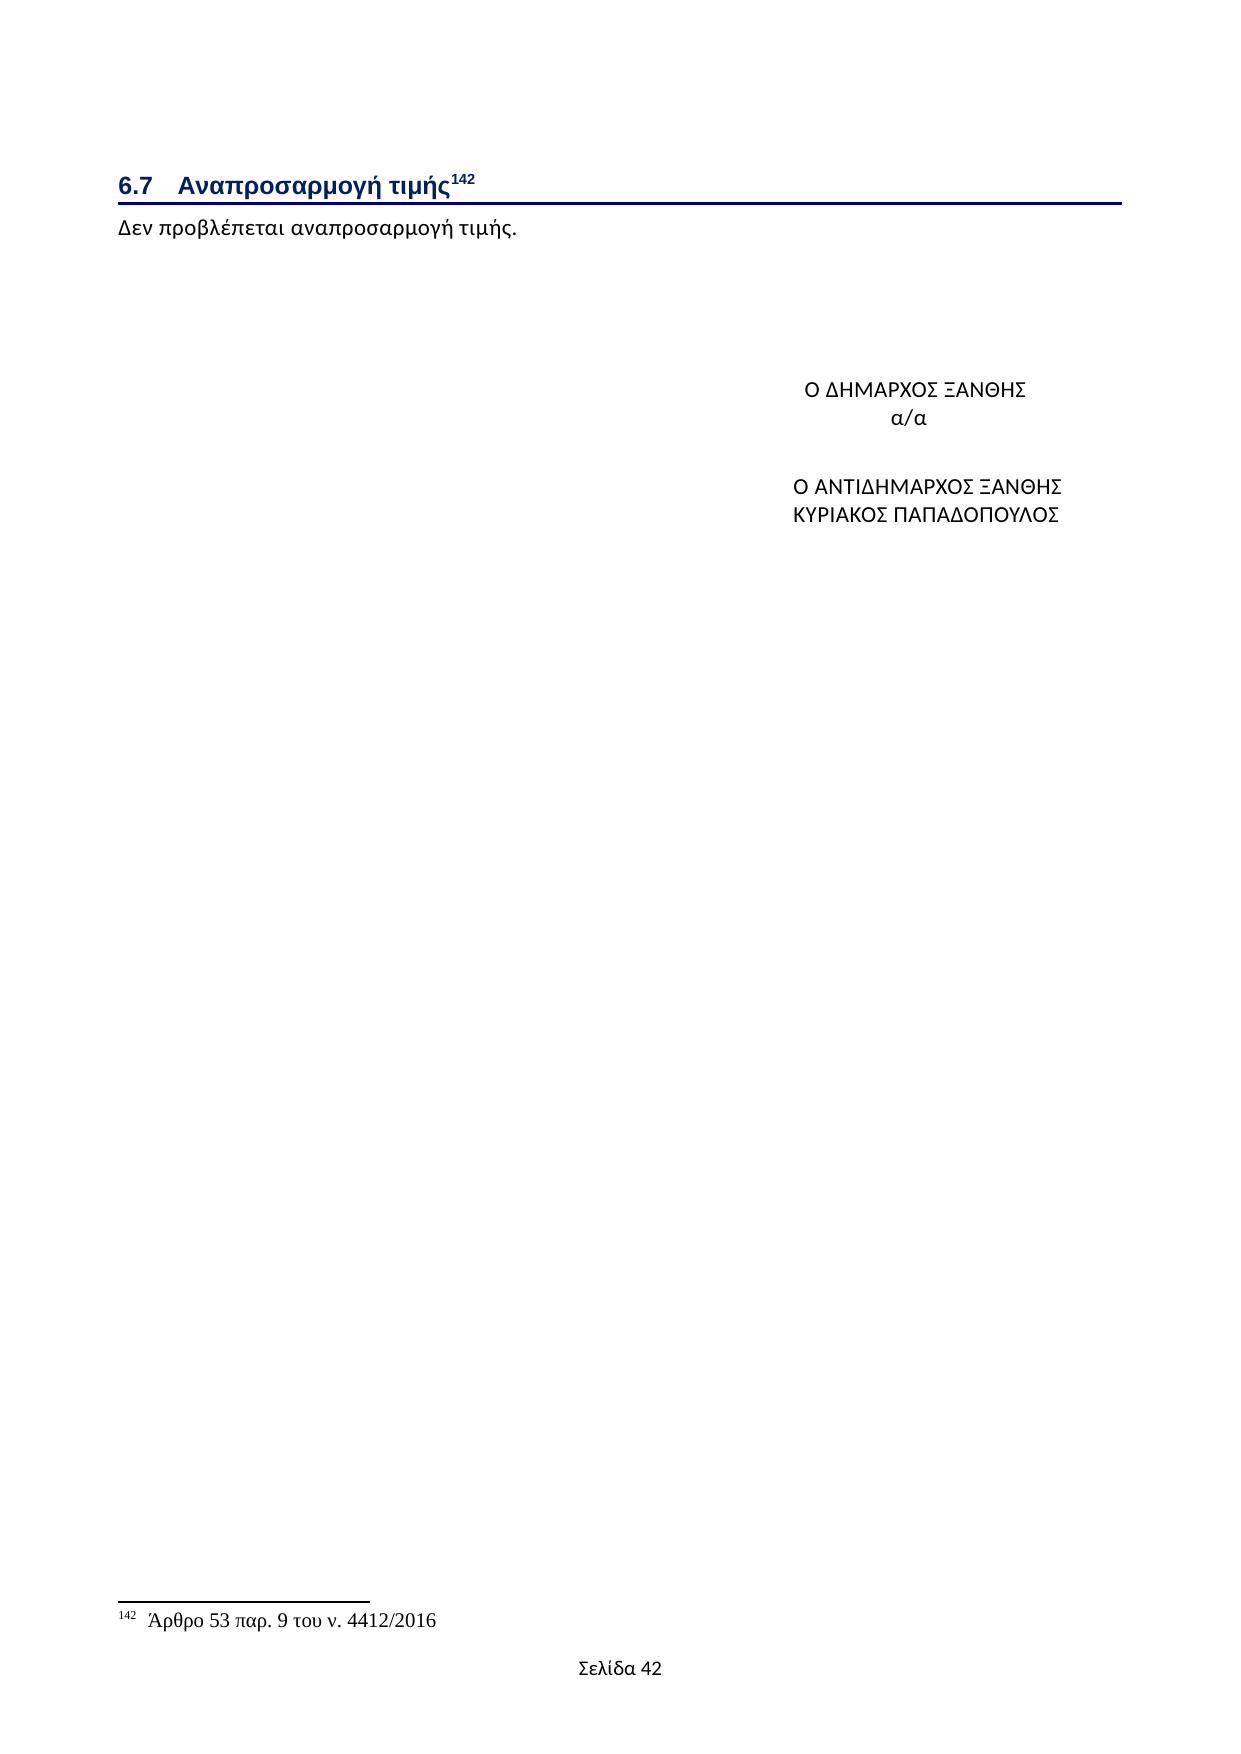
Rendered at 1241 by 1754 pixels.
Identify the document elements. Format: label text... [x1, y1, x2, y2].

text α/α [118, 403, 1122, 432]
text Ο ΔΗΜΑΡΧΟΣ ΞΑΝΘΗΣ [118, 376, 1122, 403]
text Δεν προβλέπεται αναπροσαρμογή τιμής. [118, 213, 1122, 241]
text Ο ΑΝΤΙΔΗΜΑΡΧΟΣ ΞΑΝΘΗΣ [118, 472, 1122, 500]
text ΚΥΡΙΑΚΟΣ ΠΑΠΑΔΟΠΟΥΛΟΣ [118, 500, 1122, 528]
subtitle 6.7 Αναπροσαρμογή τιμής [118, 171, 1122, 202]
